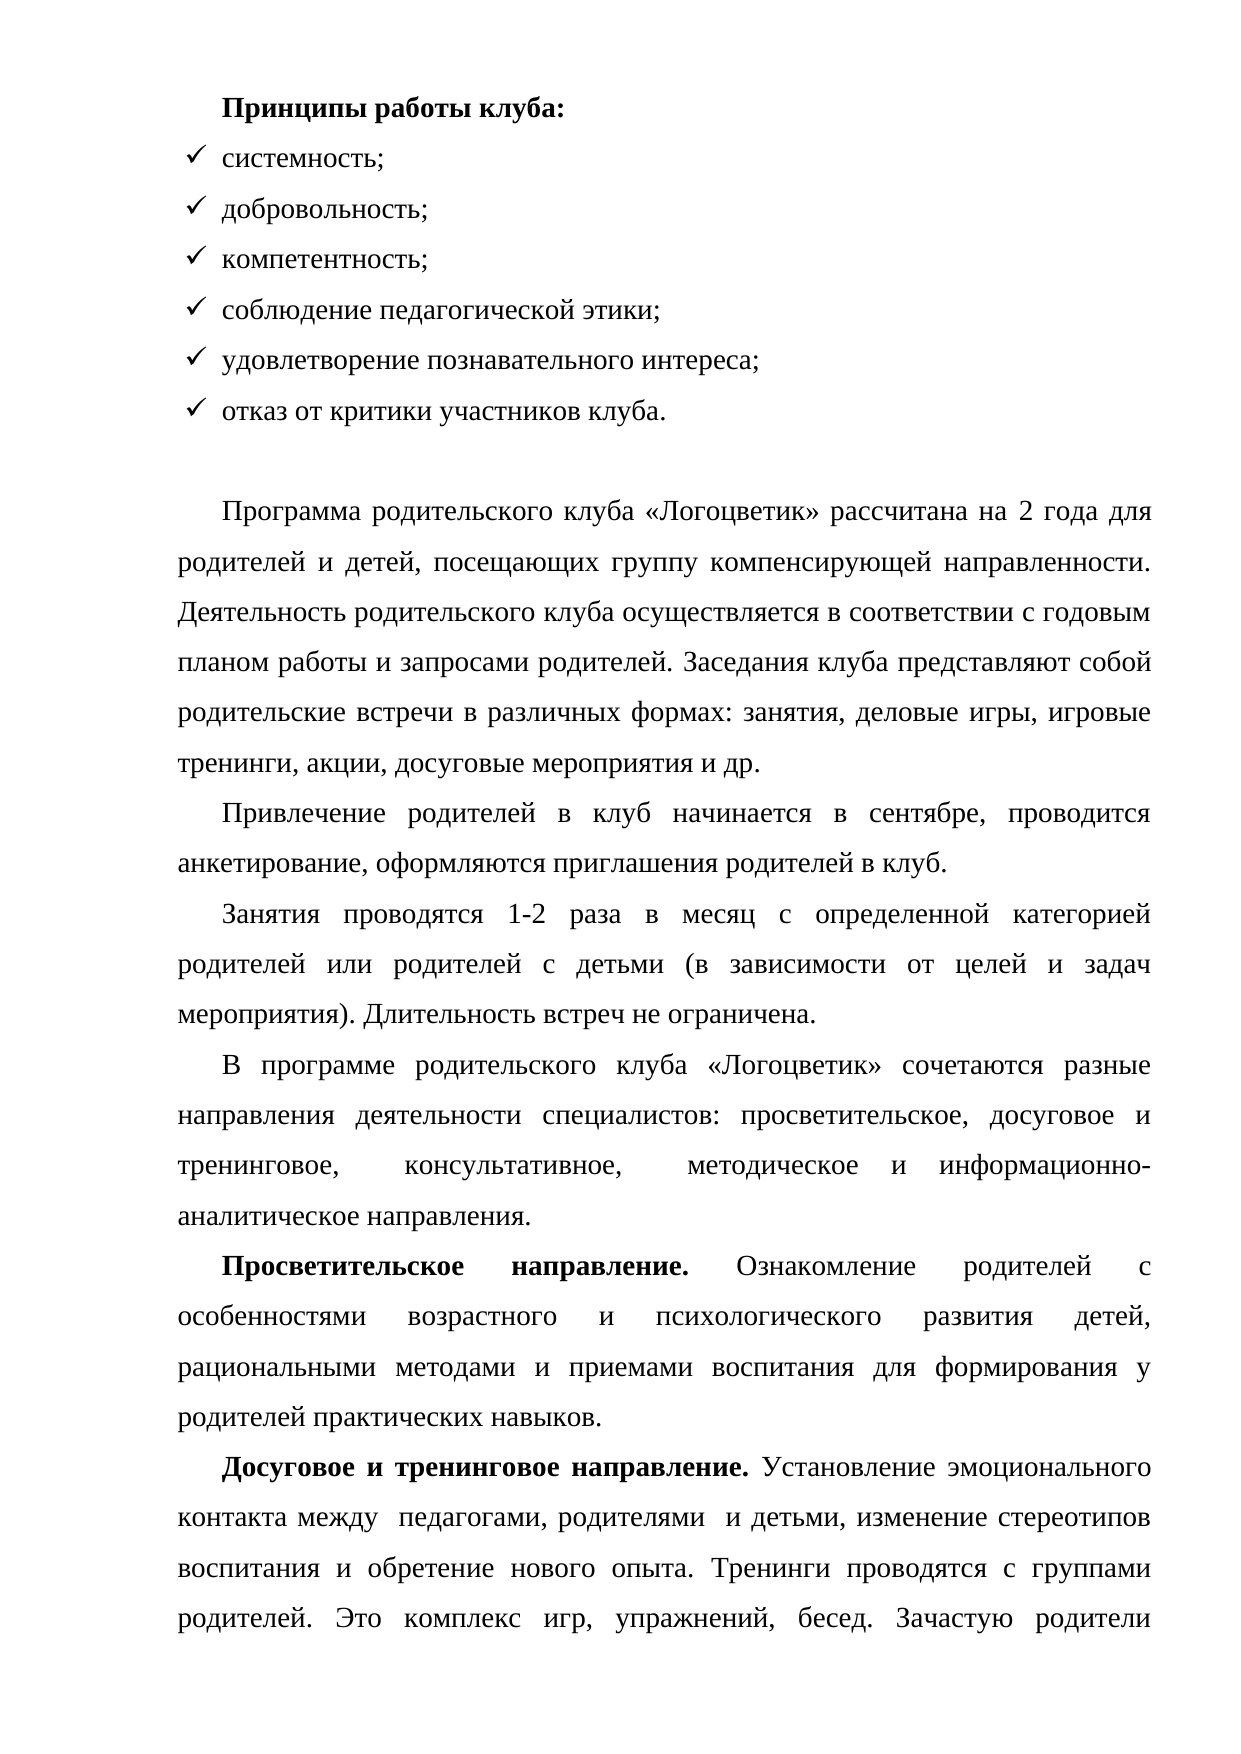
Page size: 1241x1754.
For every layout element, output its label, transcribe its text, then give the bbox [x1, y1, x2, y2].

text Занятия проводятся 1-2 раза в месяц с определенной категорией родителей или родителей с детьми (в зависимости от целей и задач мероприятия). Длительность встреч не ограничена. [177, 896, 1152, 1030]
text В программе родительского клуба «Логоцветик» сочетаются разные направления деятельности специалистов: просветительское, досуговое и тренинговое, консультативное, методическое и информационно-аналитическое направления. [177, 1047, 1152, 1231]
list компетентность; [184, 241, 1152, 275]
list отказ от критики участников клуба. [184, 393, 1152, 426]
text Принципы работы клуба: [177, 90, 1152, 124]
text Программа родительского клуба «Логоцветик» рассчитана на 2 года для родителей и детей, посещающих группу компенсирующей направленности. Деятельность родительского клуба осуществляется в соответствии с годовым планом работы и запросами родителей. Заседания клуба представляют собой родительские встречи в различных формах: занятия, деловые игры, игровые тренинги, акции, досуговые мероприятия и др. [177, 493, 1152, 778]
list соблюдение педагогической этики; [184, 292, 1152, 325]
list добровольность; [184, 191, 1152, 224]
list удовлетворение познавательного интереса; [184, 342, 1152, 376]
text Просветительское направление. Ознакомление родителей с особенностями возрастного и психологического развития детей, рациональными методами и приемами воспитания для формирования у родителей практических навыков. [177, 1248, 1152, 1432]
list системность; [184, 141, 1152, 174]
text Привлечение родителей в клуб начинается в сентябре, проводится анкетирование, оформляются приглашения родителей в клуб. [177, 795, 1152, 879]
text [177, 1449, 1152, 1634]
